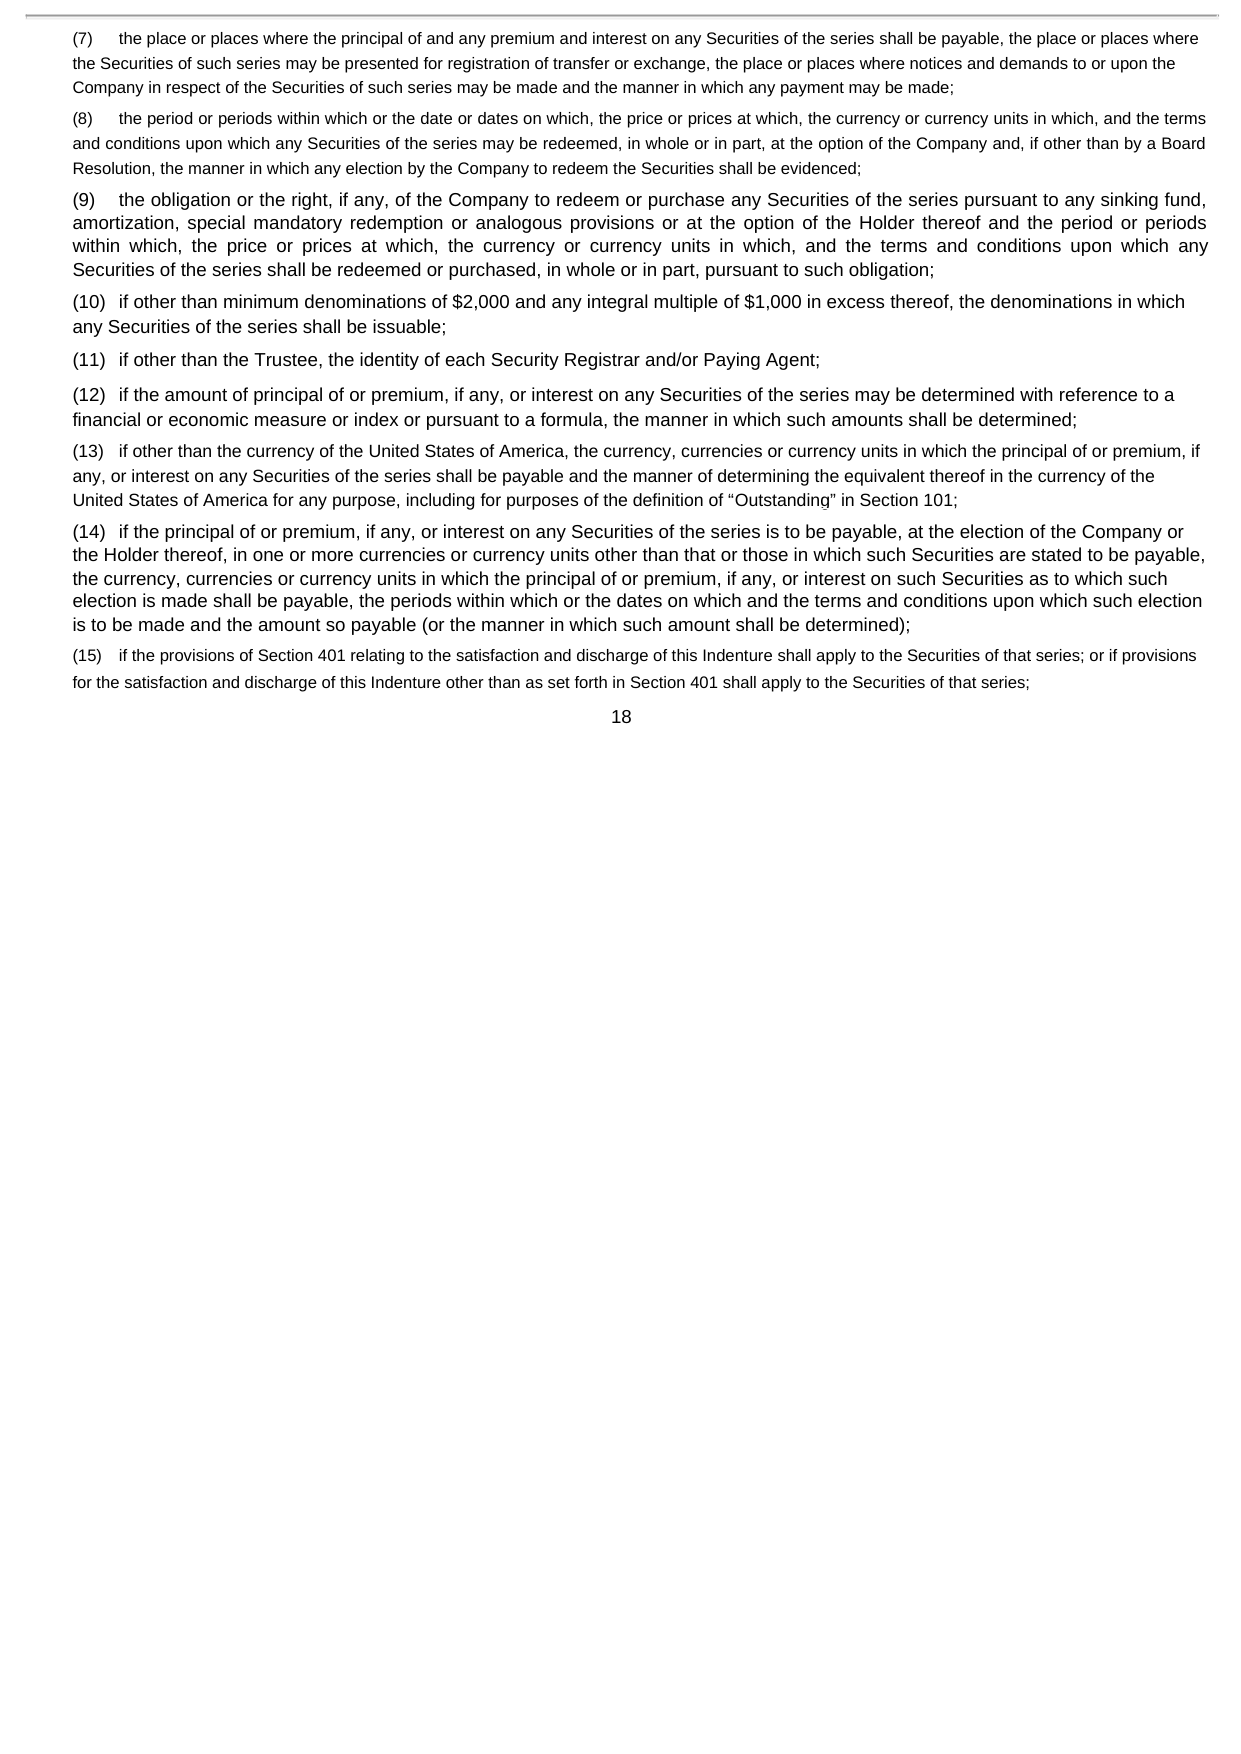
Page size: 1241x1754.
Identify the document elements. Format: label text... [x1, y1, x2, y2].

list if other than the currency of the United States of America, the currency, currencies or currency units in which the principal of or premium, if any, or interest on any Securities of the series shall be payable and the manner of determining the equivalent thereof in the currency of the United States of America for any purpose, including for purposes of the definition of “Outstanding” in Section 101; [72, 441, 1209, 510]
list the obligation or the right, if any, of the Company to redeem or purchase any Securities of the series pursuant to any sinking fund, amortization, special mandatory redemption or analogous provisions or at the option of the Holder thereof and the period or periods within which, the price or prices at which, the currency or currency units in which, and the terms and conditions upon which any Securities of the series shall be redeemed or purchased, in whole or in part, pursuant to such obligation; [72, 189, 1209, 280]
text 18 [72, 706, 1170, 728]
list if the provisions of Section 401 relating to the satisfaction and discharge of this Indenture shall apply to the Securities of that series; or if provisions for the satisfaction and discharge of this Indenture other than as set forth in Section 401 shall apply to the Securities of that series; [72, 646, 1209, 692]
list the place or places where the principal of and any premium and interest on any Securities of the series shall be payable, the place or places where the Securities of such series may be presented for registration of transfer or exchange, the place or places where notices and demands to or upon the Company in respect of the Securities of such series may be made and the manner in which any payment may be made; [72, 28, 1209, 97]
picture [23, 14, 1220, 21]
list if the amount of principal of or premium, if any, or interest on any Securities of the series may be determined with reference to a financial or economic measure or index or pursuant to a formula, the manner in which such amounts shall be determined; [72, 384, 1209, 430]
list the period or periods within which or the date or dates on which, the price or prices at which, the currency or currency units in which, and the terms and conditions upon which any Securities of the series may be redeemed, in whole or in part, at the option of the Company and, if other than by a Board Resolution, the manner in which any election by the Company to redeem the Securities shall be evidenced; [72, 109, 1209, 178]
list if other than the Trustee, the identity of each Security Registrar and/or Paying Agent; [72, 349, 1209, 370]
list if other than minimum denominations of $2,000 and any integral multiple of $1,000 in excess thereof, the denominations in which any Securities of the series shall be issuable; [72, 291, 1209, 338]
list if the principal of or premium, if any, or interest on any Securities of the series is to be payable, at the election of the Company or the Holder thereof, in one or more currencies or currency units other than that or those in which such Securities are stated to be payable, the currency, currencies or currency units in which the principal of or premium, if any, or interest on such Securities as to which such election is made shall be payable, the periods within which or the dates on which and the terms and conditions upon which such election is to be made and the amount so payable (or the manner in which such amount shall be determined); [72, 521, 1209, 635]
